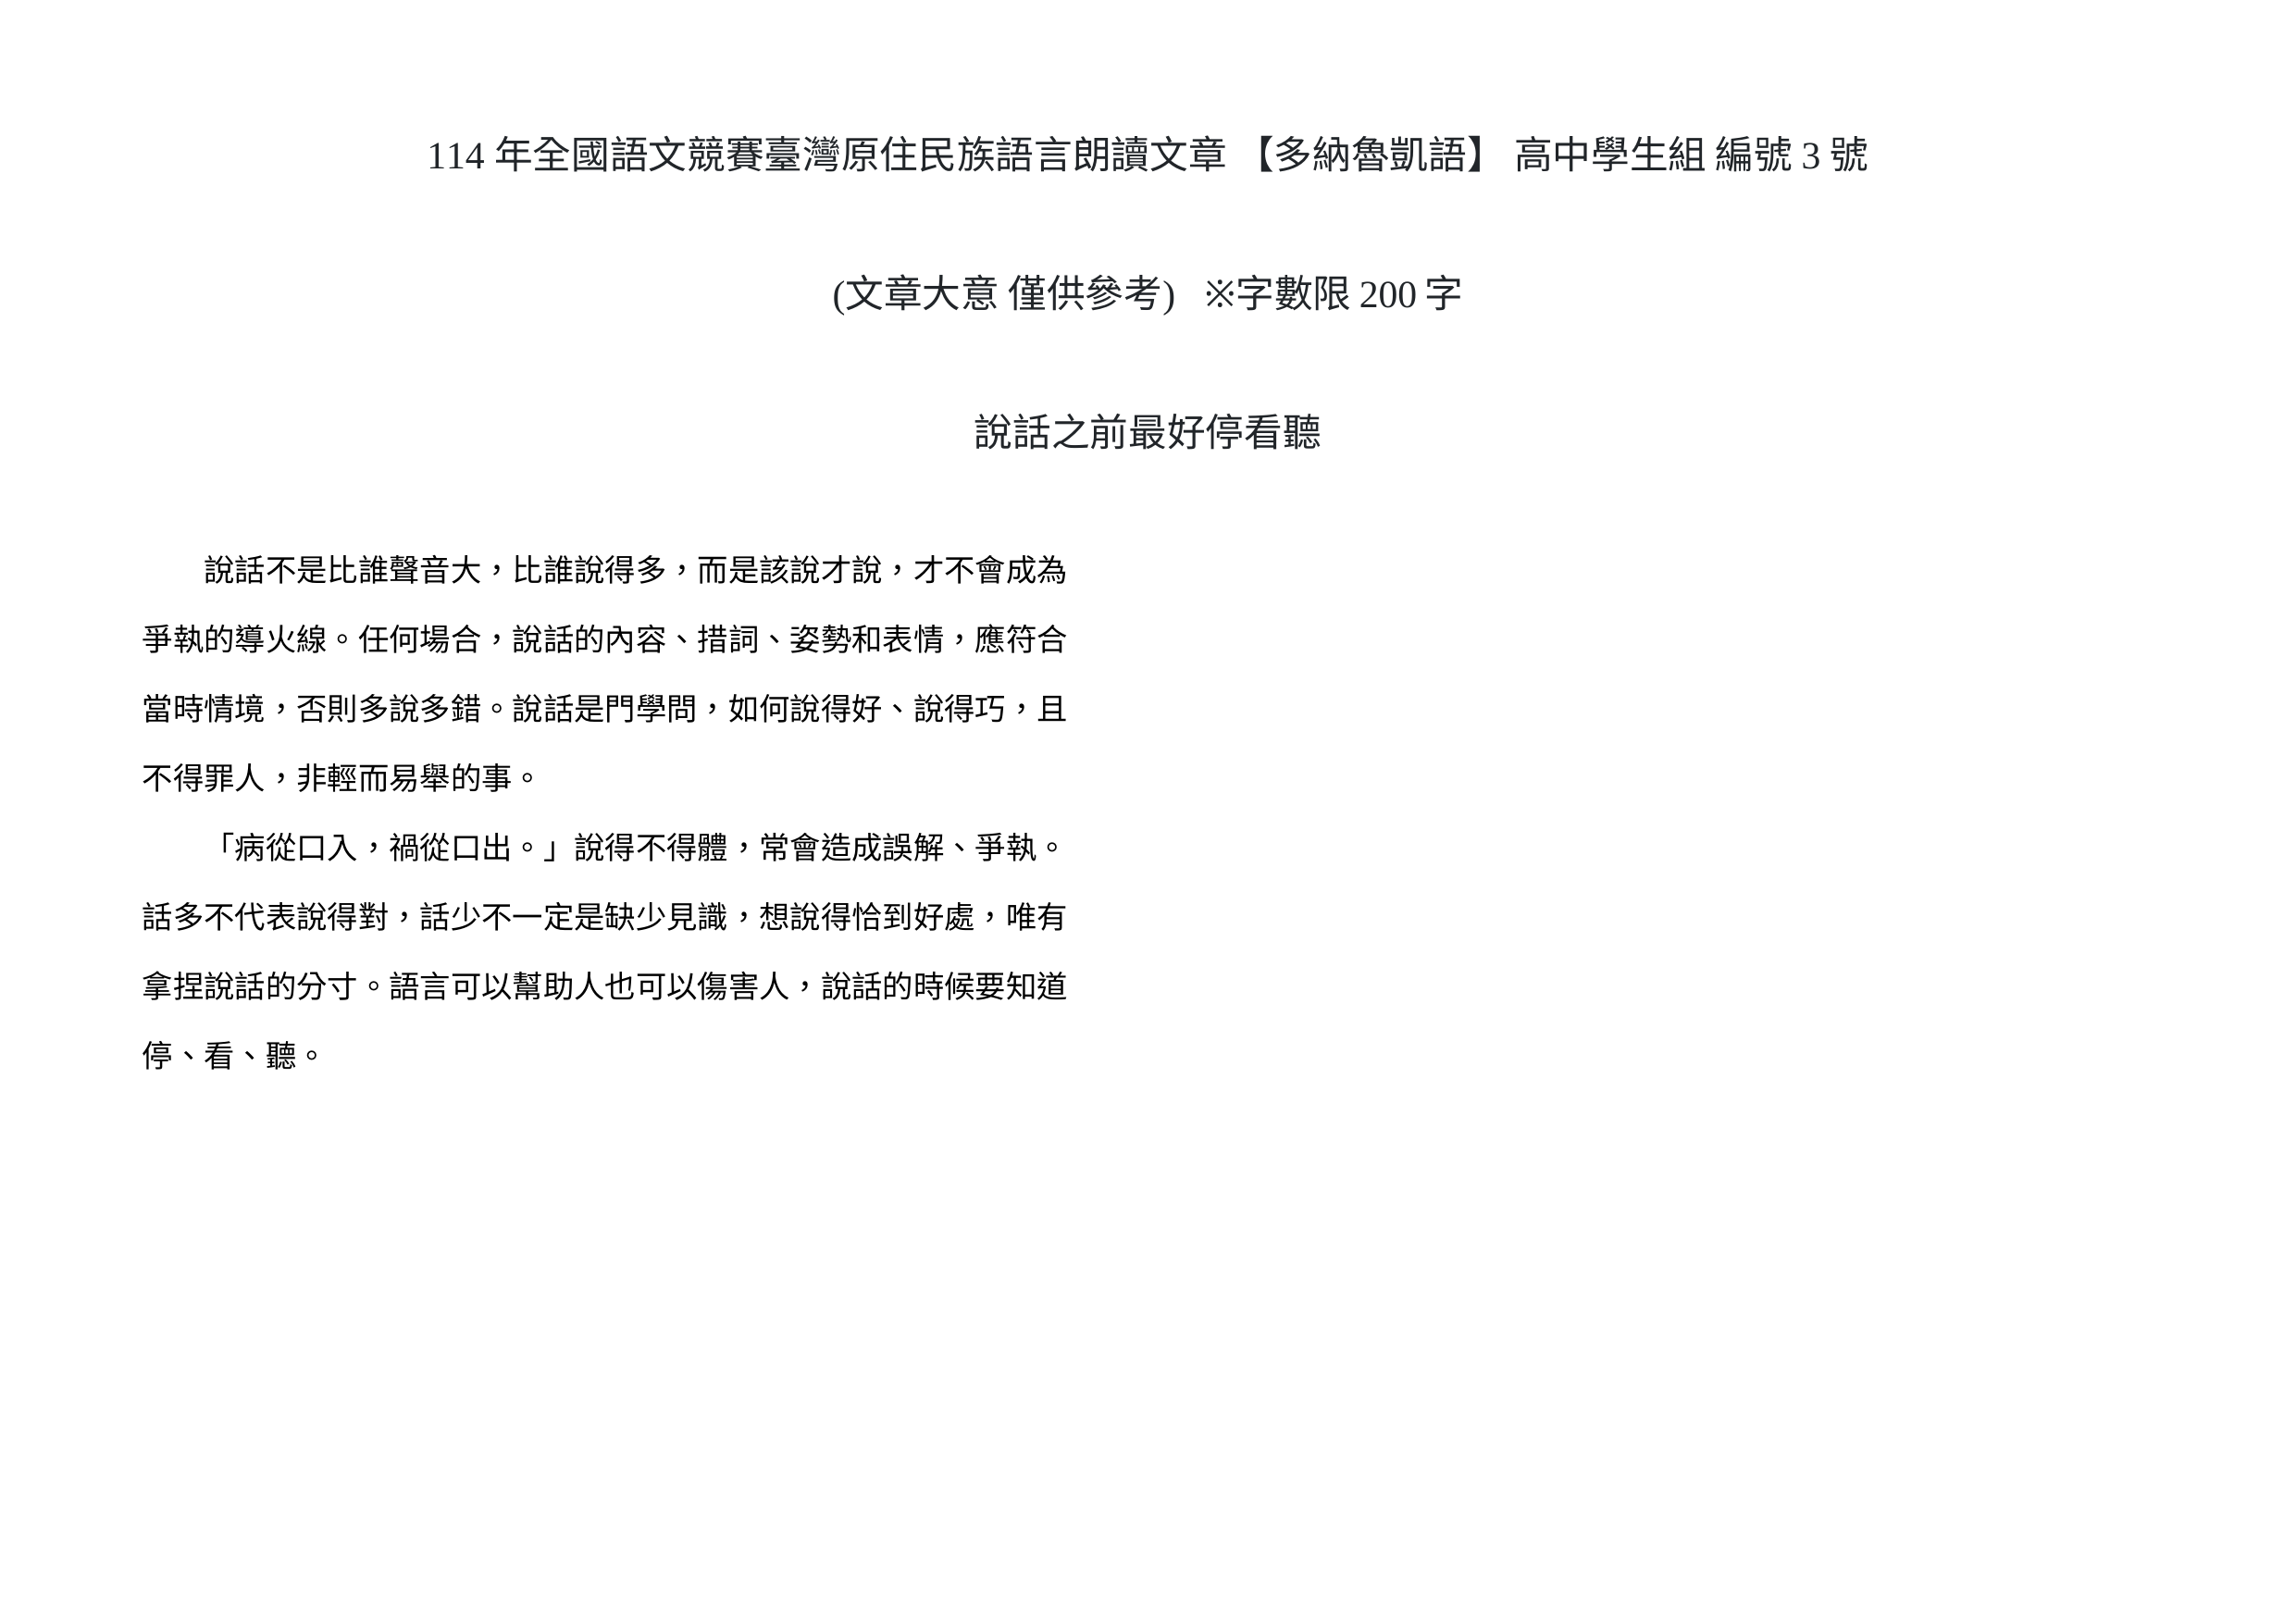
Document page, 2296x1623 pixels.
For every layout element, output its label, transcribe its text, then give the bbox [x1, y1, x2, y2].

text 說話之前最好停看聽 [142, 395, 2153, 465]
text 114 年全國語文競賽臺灣原住民族語言朗讀文章 【多納魯凱語】 高中學生組 編號 3 號 [142, 118, 2153, 187]
text 說話不是比誰聲音大，比誰說得多，而是該說才說，才不會成為爭執的導火線。任何場合，說話的內容、措詞、姿勢和表情，應符合當時情境，否則多說多錯。說話是門學問，如何說得好、說得巧，且不得罪人，非輕而易舉的事。 [142, 534, 1090, 812]
text 「病從口入，禍從口出。」說得不得體，常會造成誤解、爭執。話多不代表說得對，話少不一定是缺少見識，想說得恰到好處，唯有拿捏說話的分寸。語言可以幫助人也可以傷害人，說話的時候要知道停、看、聽。 [142, 812, 1090, 1089]
text (文章大意 僅供參考) ※字數限200字 [142, 256, 2153, 326]
